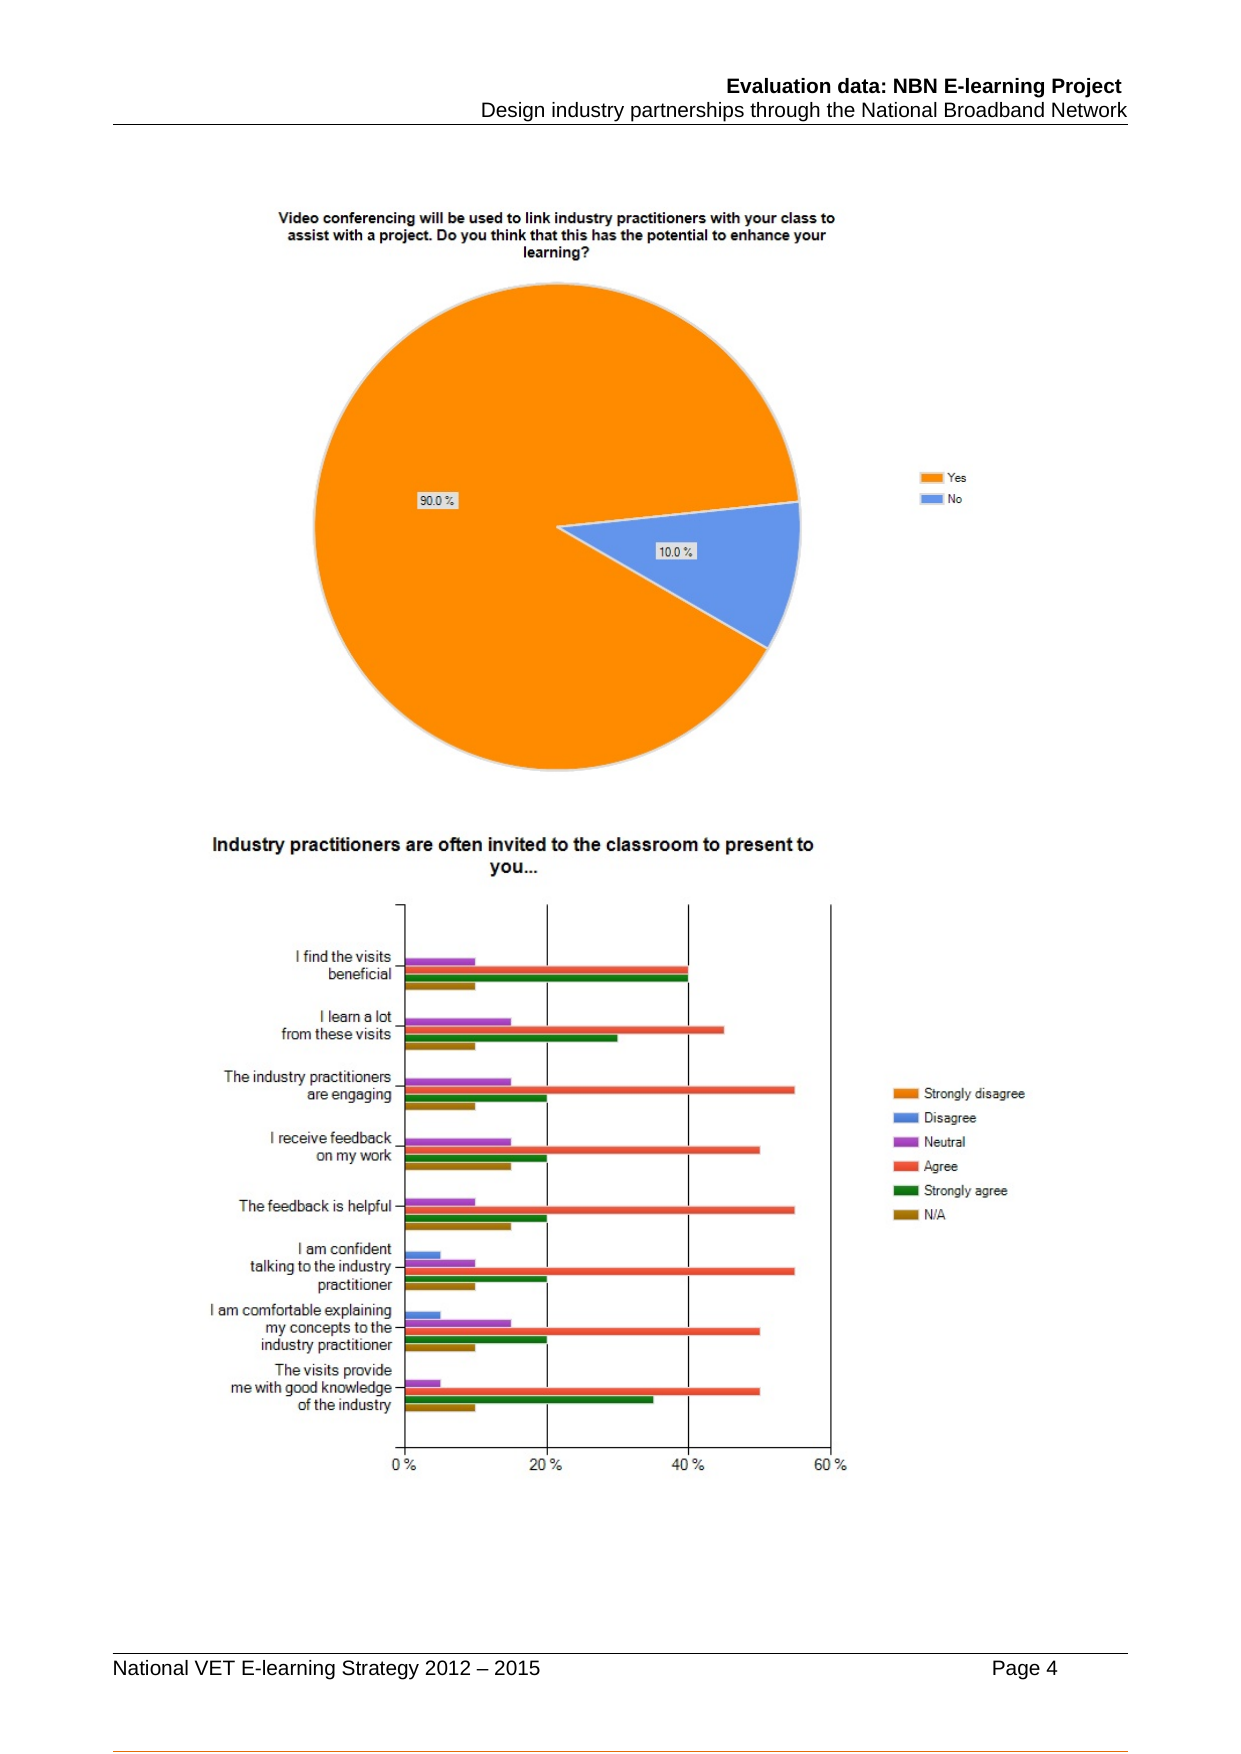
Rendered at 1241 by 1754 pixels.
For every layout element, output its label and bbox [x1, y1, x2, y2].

picture [200, 828, 1041, 1484]
picture [266, 206, 974, 776]
